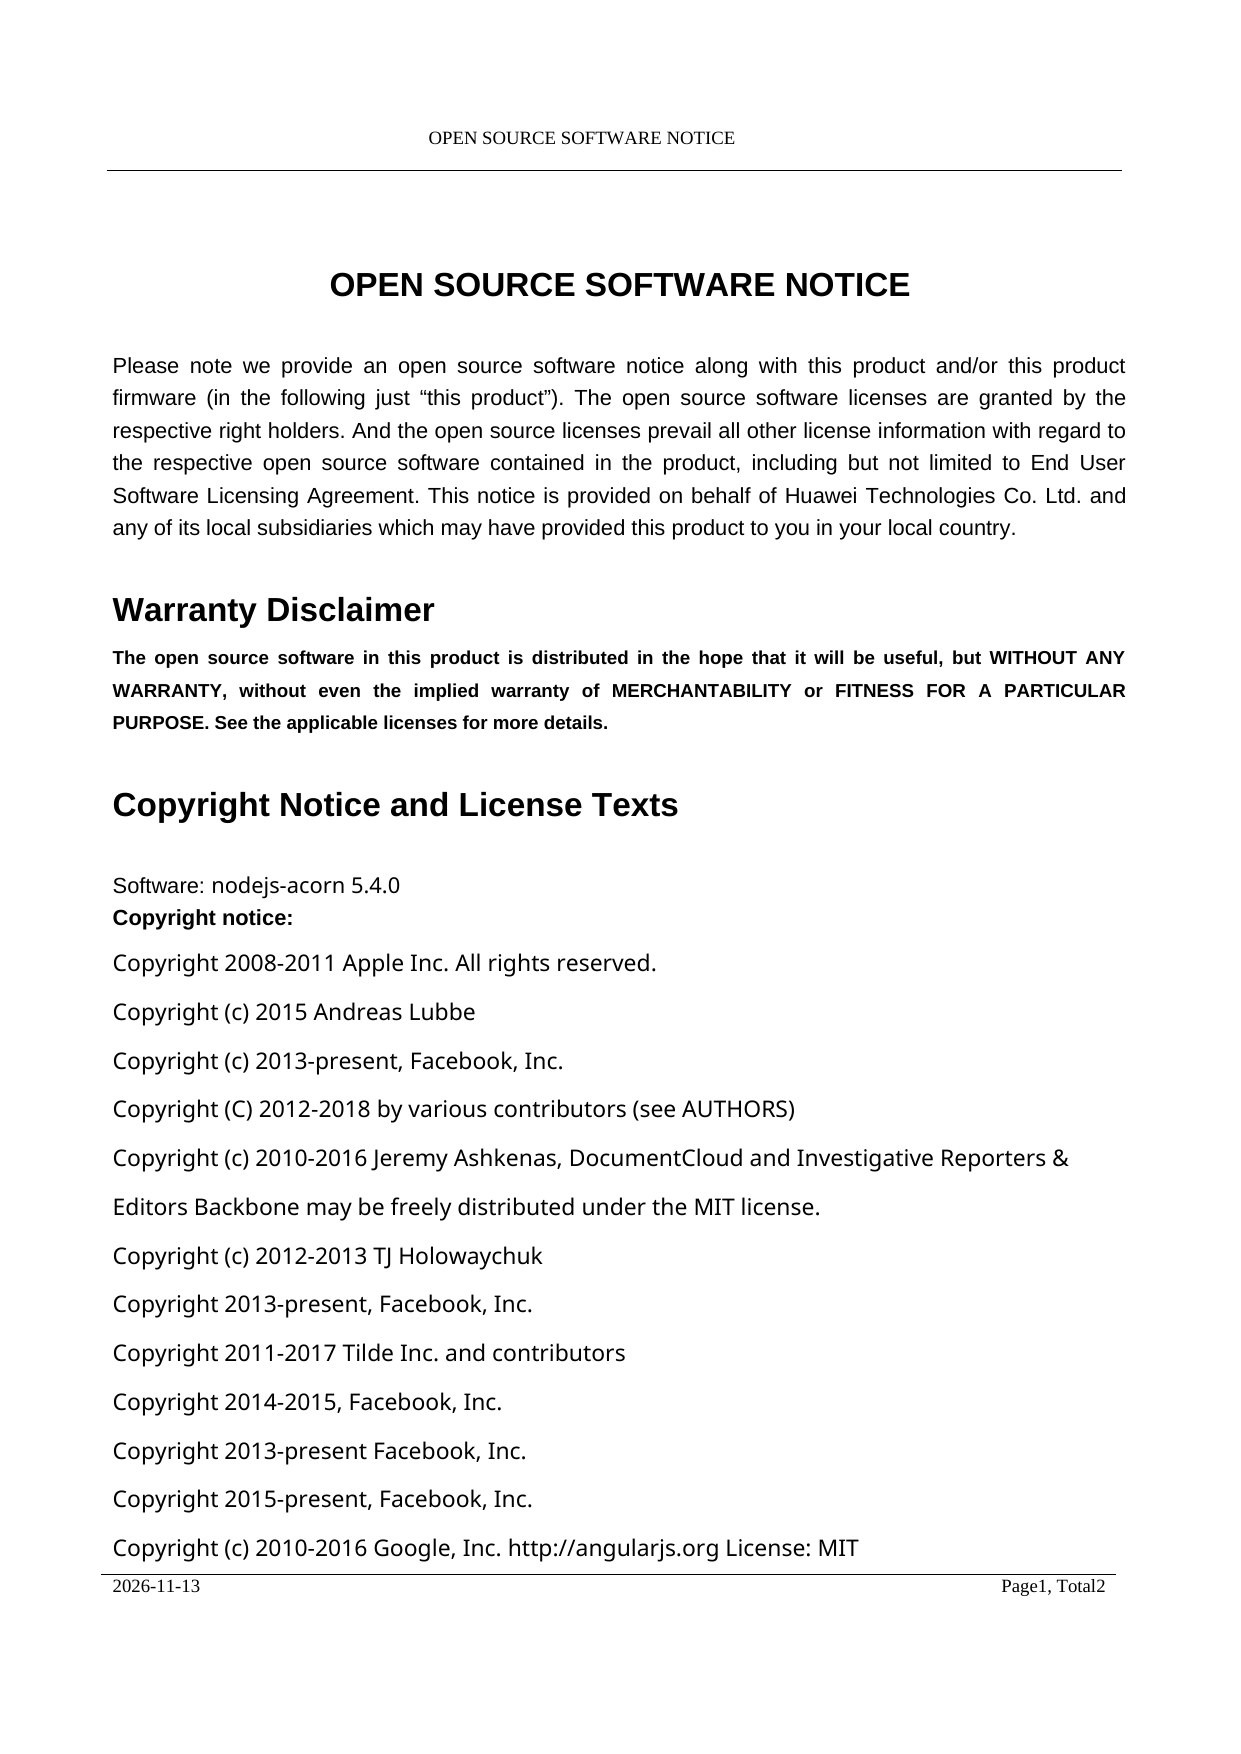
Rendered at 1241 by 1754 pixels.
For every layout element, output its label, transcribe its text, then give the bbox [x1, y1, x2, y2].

text Copyright Notice and License Texts [112, 771, 1128, 836]
text OPEN SOURCE SOFTWARE NOTICE [112, 251, 1128, 316]
text Warranty Disclaimer [112, 576, 1128, 641]
text Software: nodejs-acorn 5.4.0 [112, 869, 1128, 901]
text Please note we provide an open source software notice along with this product and/or this product firmware (in the following just “this product”). The open source software licenses are granted by the respective right holders. And the open source licenses prevail all other license information with regard to the respective open source software contained in the product, including but not limited to End User Software Licensing Agreement. This notice is provided on behalf of Huawei Technologies Co. Ltd. and any of its local subsidiaries which may have provided this product to you in your local country. [112, 349, 1128, 544]
text Copyright notice: [112, 901, 1128, 934]
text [112, 947, 1128, 1564]
text The open source software in this product is distributed in the hope that it will be useful, but WITHOUT ANY WARRANTY, without even the implied warranty of MERCHANTABILITY or FITNESS FOR A PARTICULAR PURPOSE. See the applicable licenses for more details. [112, 641, 1128, 739]
